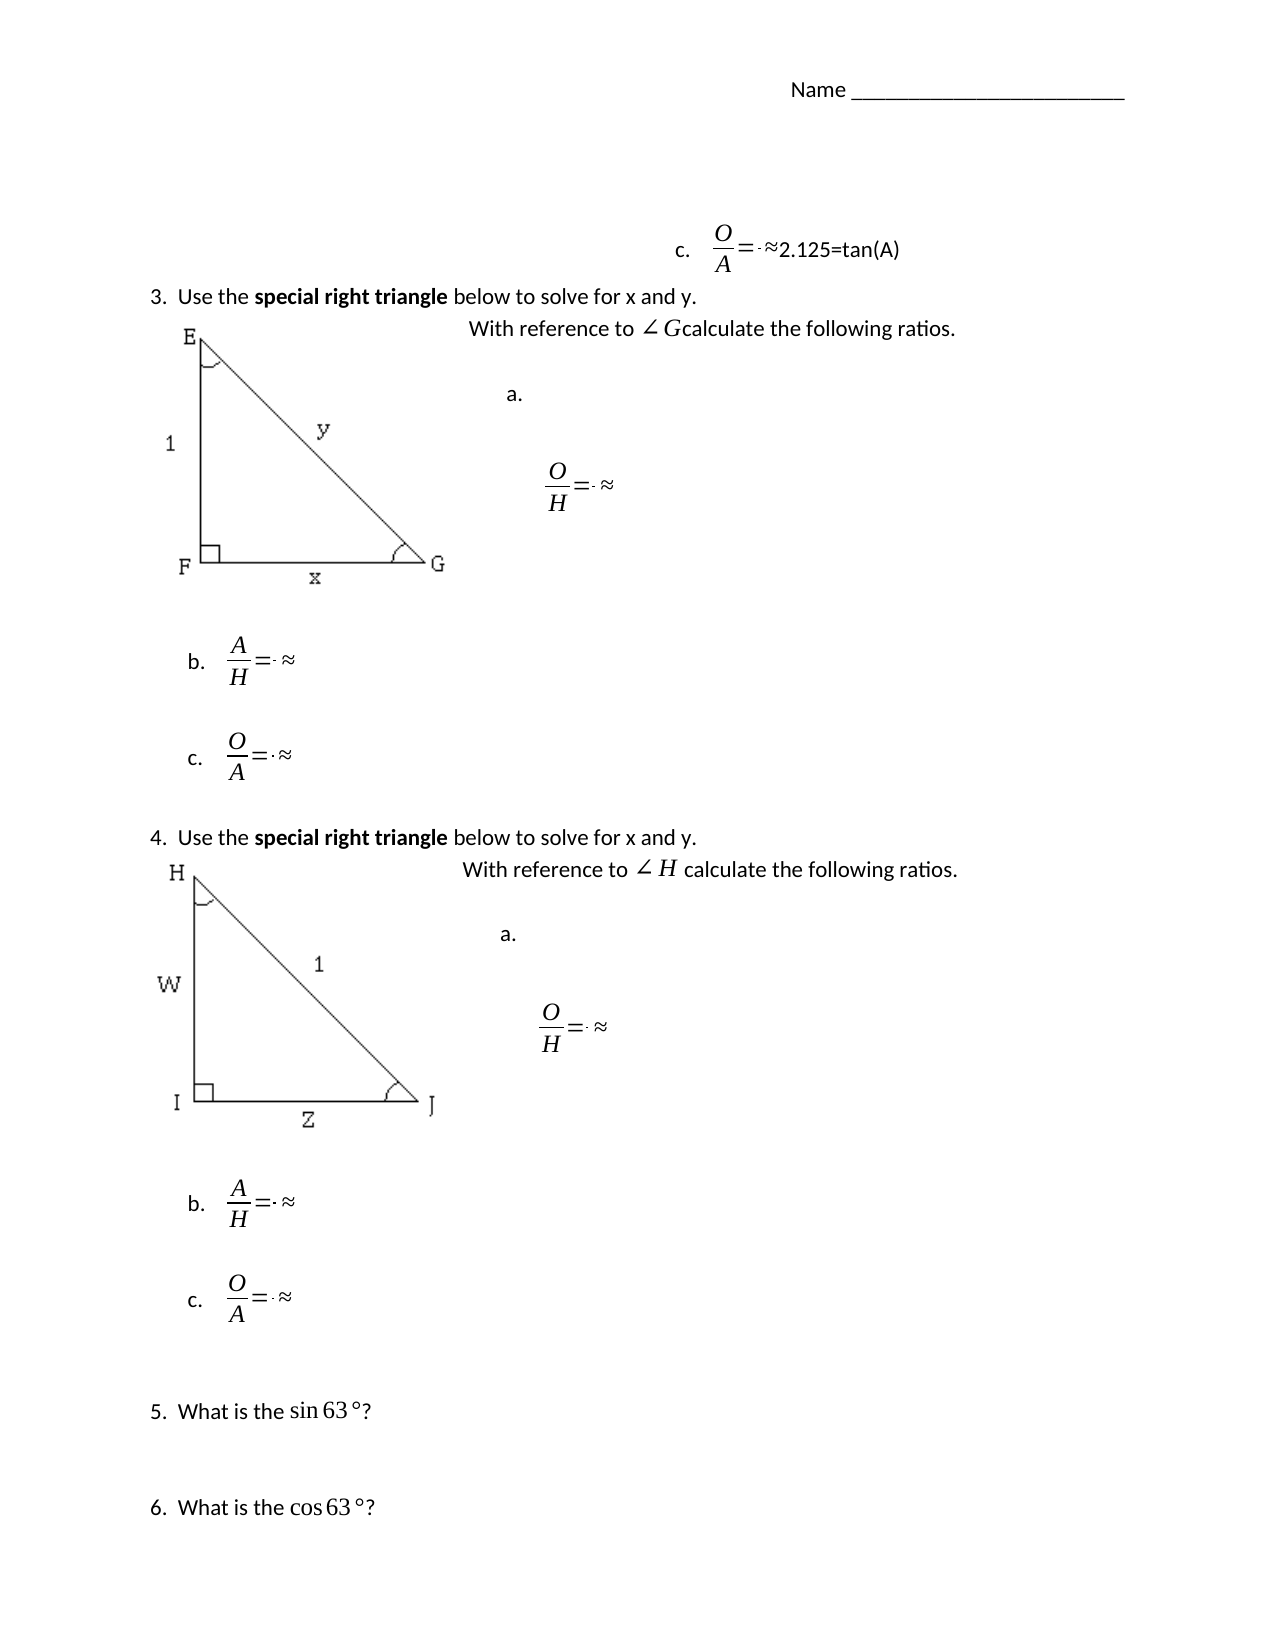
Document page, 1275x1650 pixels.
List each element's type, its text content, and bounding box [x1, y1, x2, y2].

picture [153, 318, 451, 592]
text With reference to calculate the following ratios. [444, 855, 1125, 883]
picture [153, 855, 444, 1134]
list 6. What is the ? [150, 1493, 1125, 1522]
text 3. Use the special right triangle below to solve for x and y. [150, 282, 1125, 310]
text With reference to calculate the following ratios. [150, 314, 1125, 343]
list 5. What is the ? [150, 1397, 1125, 1425]
list c. 2.125=tan(A) [675, 219, 1125, 278]
text 4. Use the special right triangle below to solve for x and y. [150, 823, 1125, 851]
